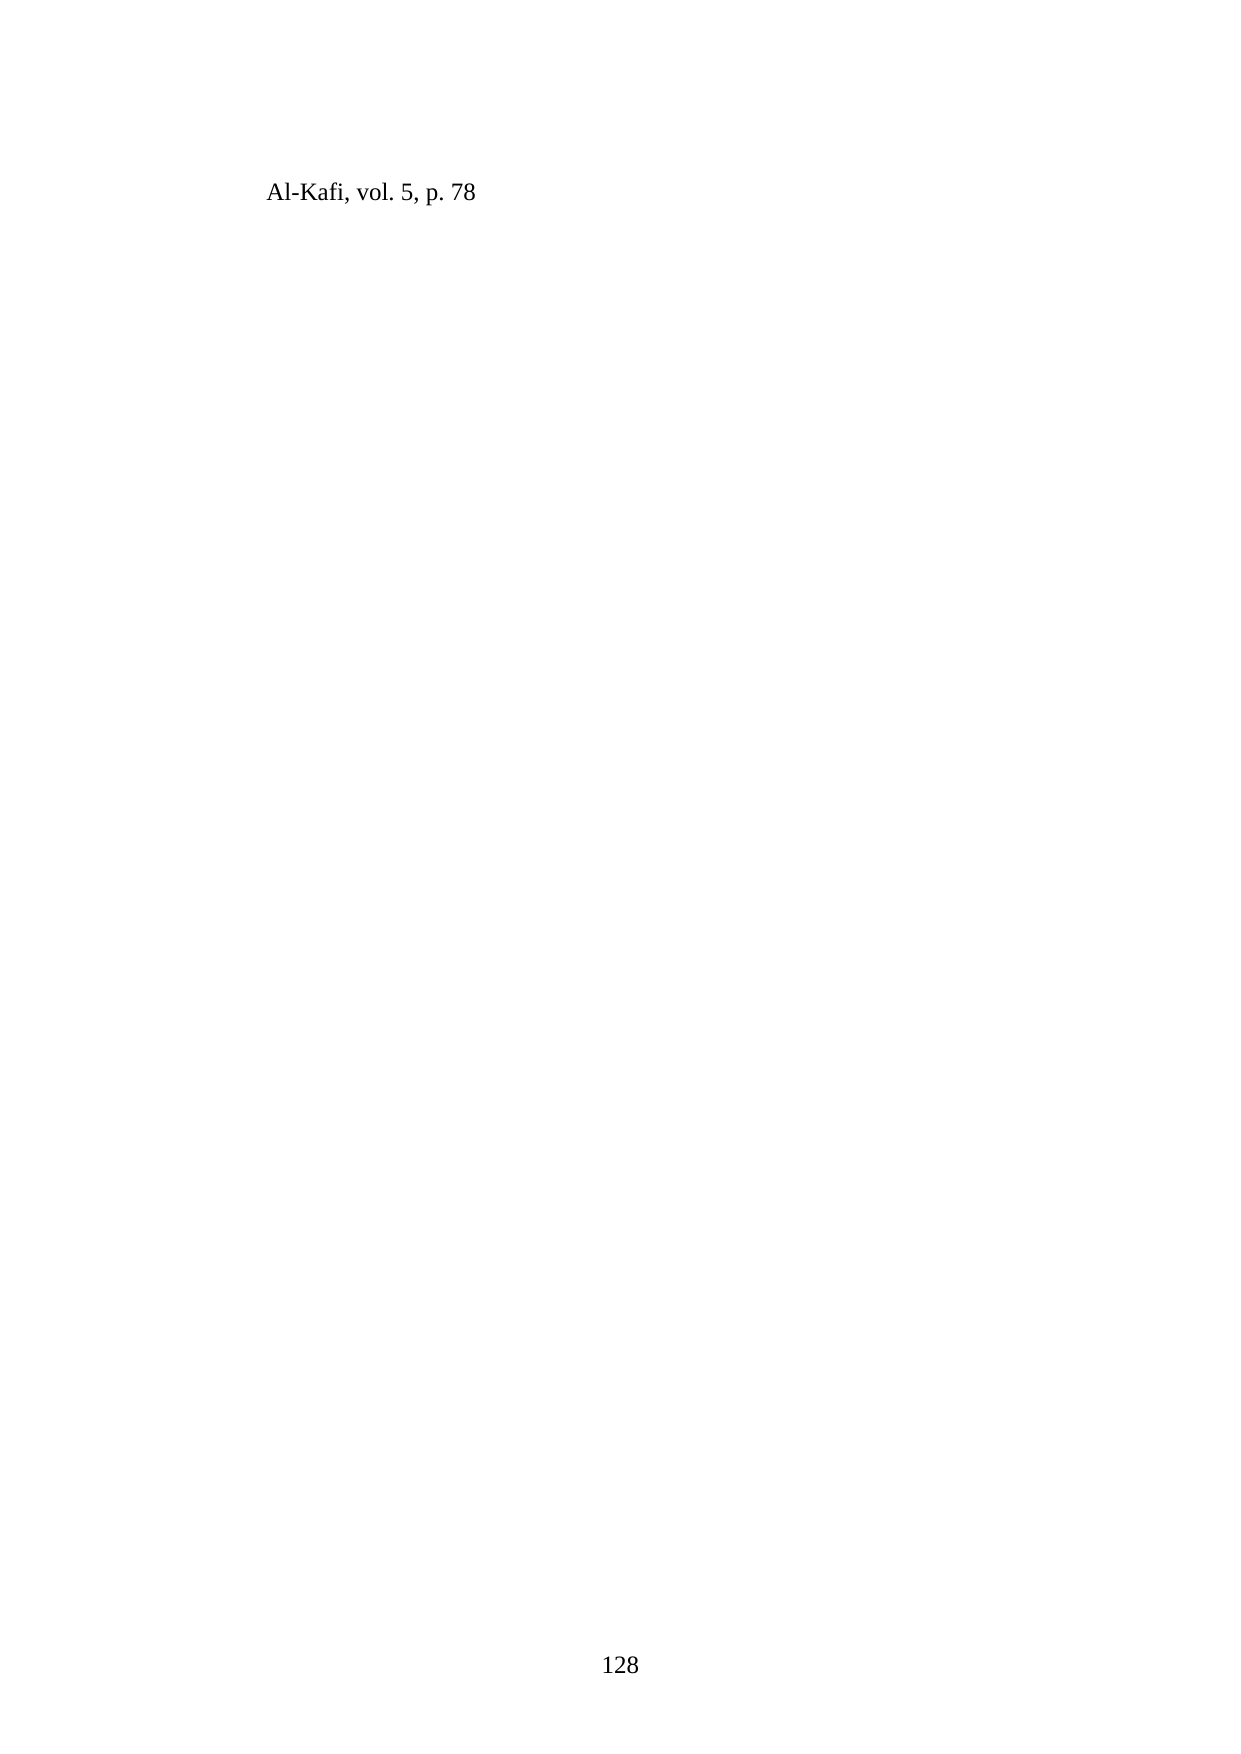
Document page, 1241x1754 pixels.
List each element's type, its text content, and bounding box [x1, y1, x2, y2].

text Al-Kafi, vol. 5, p. 78 [236, 177, 1004, 206]
